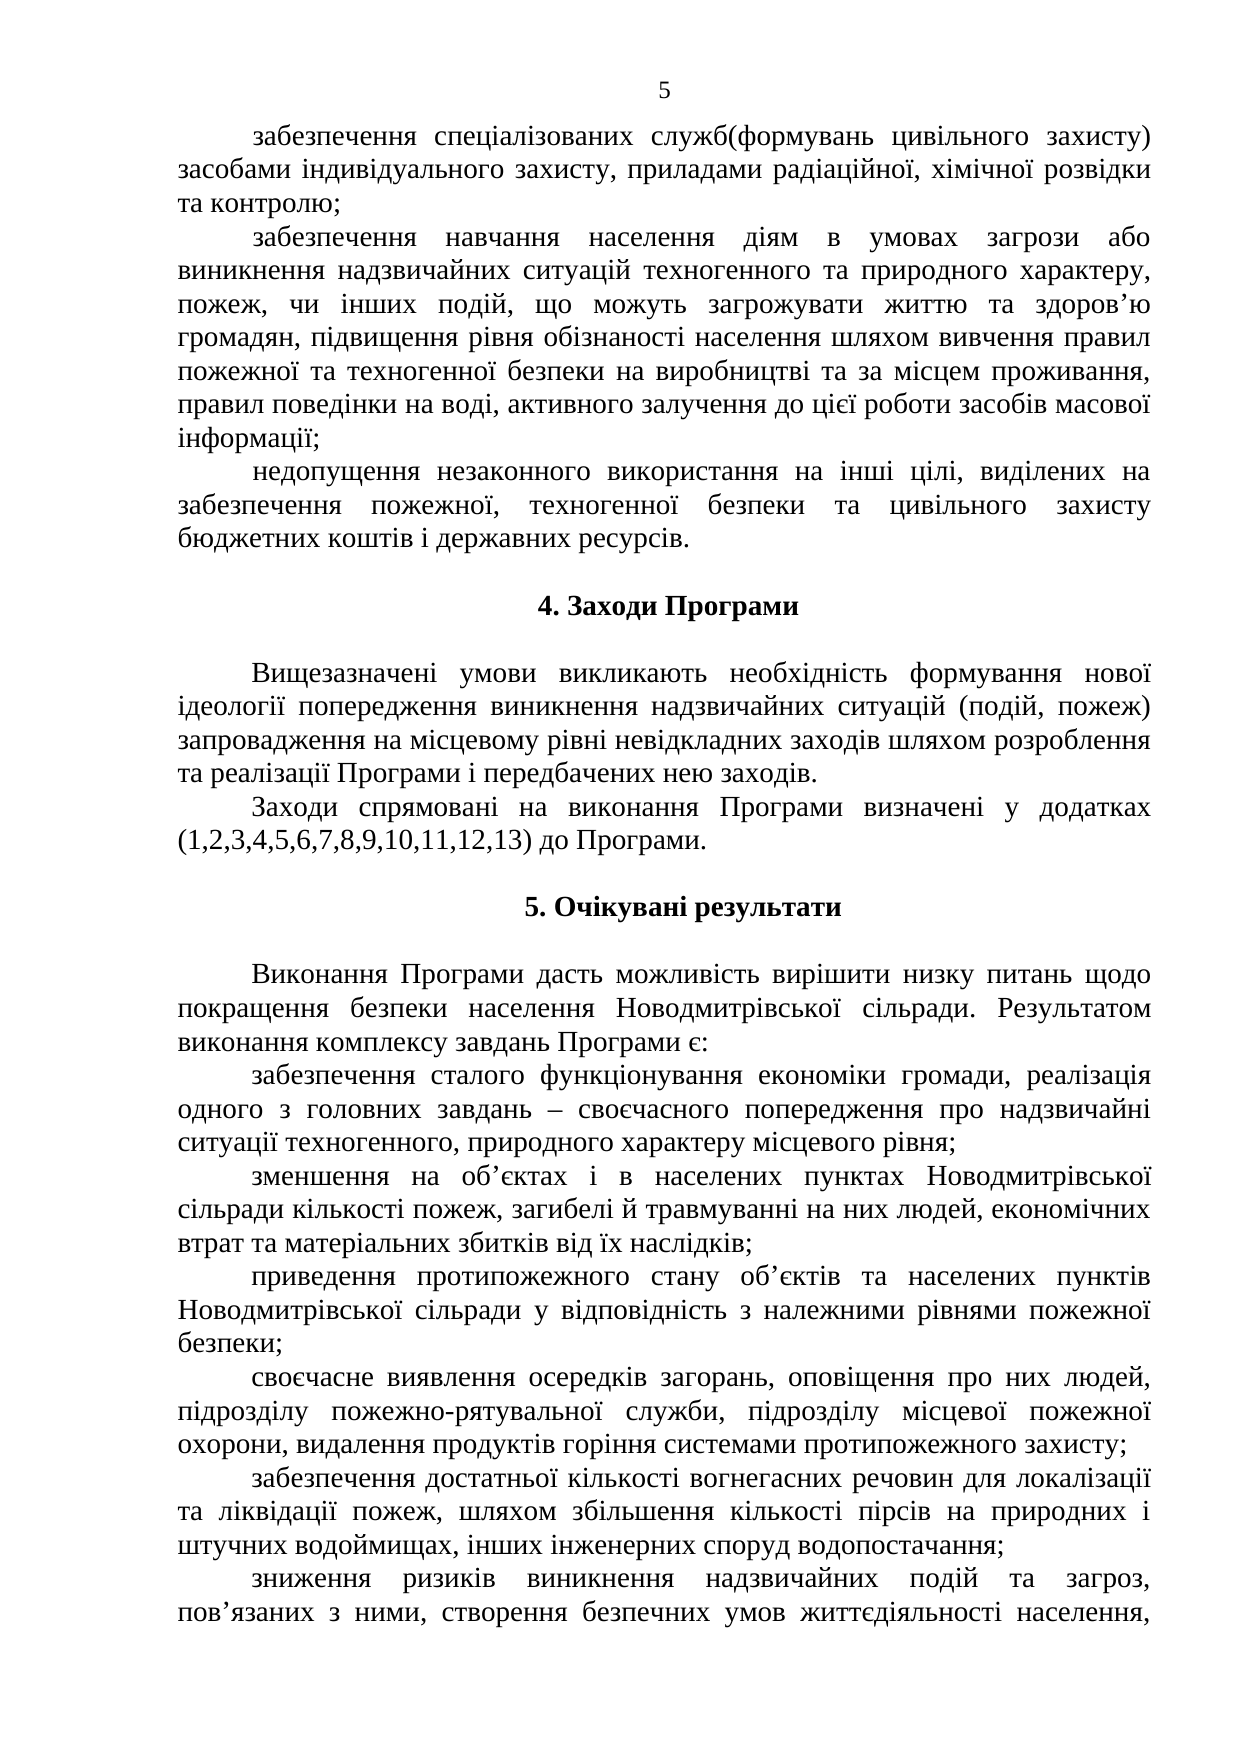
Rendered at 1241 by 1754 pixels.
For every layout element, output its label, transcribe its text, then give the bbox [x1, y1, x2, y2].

text забезпечення сталого функціонування економіки громади, реалізація одного з головних завдань – своєчасного попередження про надзвичайні ситуації техногенного, природного характеру місцевого рівня; [177, 1057, 1152, 1158]
text забезпечення достатньої кількості вогнегасних речовин для локалізації та ліквідації пожеж, шляхом збільшення кількості пірсів на природних і штучних водоймищах, інших інженерних споруд водопостачання; [177, 1460, 1152, 1560]
text Вищезазначені умови викликають необхідність формування нової ідеології попередження виникнення надзвичайних ситуацій (подій, пожеж) запровадження на місцевому рівні невідкладних заходів шляхом розроблення та реалізації Програми і передбачених нею заходів. [177, 655, 1152, 789]
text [177, 1560, 1152, 1627]
text забезпечення навчання населення діям в умовах загрози або виникнення надзвичайних ситуацій техногенного та природного характеру, пожеж, чи інших подій, що можуть загрожувати життю та здоров’ю громадян, підвищення рівня обізнаності населення шляхом вивчення правил пожежної та техногенної безпеки на виробництві та за місцем проживання, правил поведінки на воді, активного залучення до цієї роботи засобів масової інформації; [177, 219, 1152, 453]
text 5. Очікувані результати [215, 889, 1152, 923]
text Виконання Програми дасть можливість вирішити низку питань щодо покращення безпеки населення Новодмитрівської сільради. Результатом виконання комплексу завдань Програми є: [177, 957, 1152, 1057]
text зменшення на об’єктах і в населених пунктах Новодмитрівської сільради кількості пожеж, загибелі й травмуванні на них людей, економічних втрат та матеріальних збитків від їх наслідків; [177, 1158, 1152, 1258]
text приведення протипожежного стану об’єктів та населених пунктів Новодмитрівської сільради у відповідність з належними рівнями пожежної безпеки; [177, 1258, 1152, 1359]
text Заходи спрямовані на виконання Програми визначені у додатках (1,2,3,4,5,6,7,8,9,10,11,12,13) до Програми. [177, 789, 1152, 856]
text забезпечення спеціалізованих служб(формувань цивільного захисту) засобами індивідуального захисту, приладами радіаційної, хімічної розвідки та контролю; [177, 118, 1152, 219]
text недопущення незаконного використання на інші цілі, виділених на забезпечення пожежної, техногенної безпеки та цивільного захисту бюджетних коштів і державних ресурсів. [177, 453, 1152, 554]
text 4. Заходи Програми [185, 588, 1152, 621]
text своєчасне виявлення осередків загорань, оповіщення про них людей, підрозділу пожежно-рятувальної служби, підрозділу місцевої пожежної охорони, видалення продуктів горіння системами протипожежного захисту; [177, 1359, 1152, 1460]
